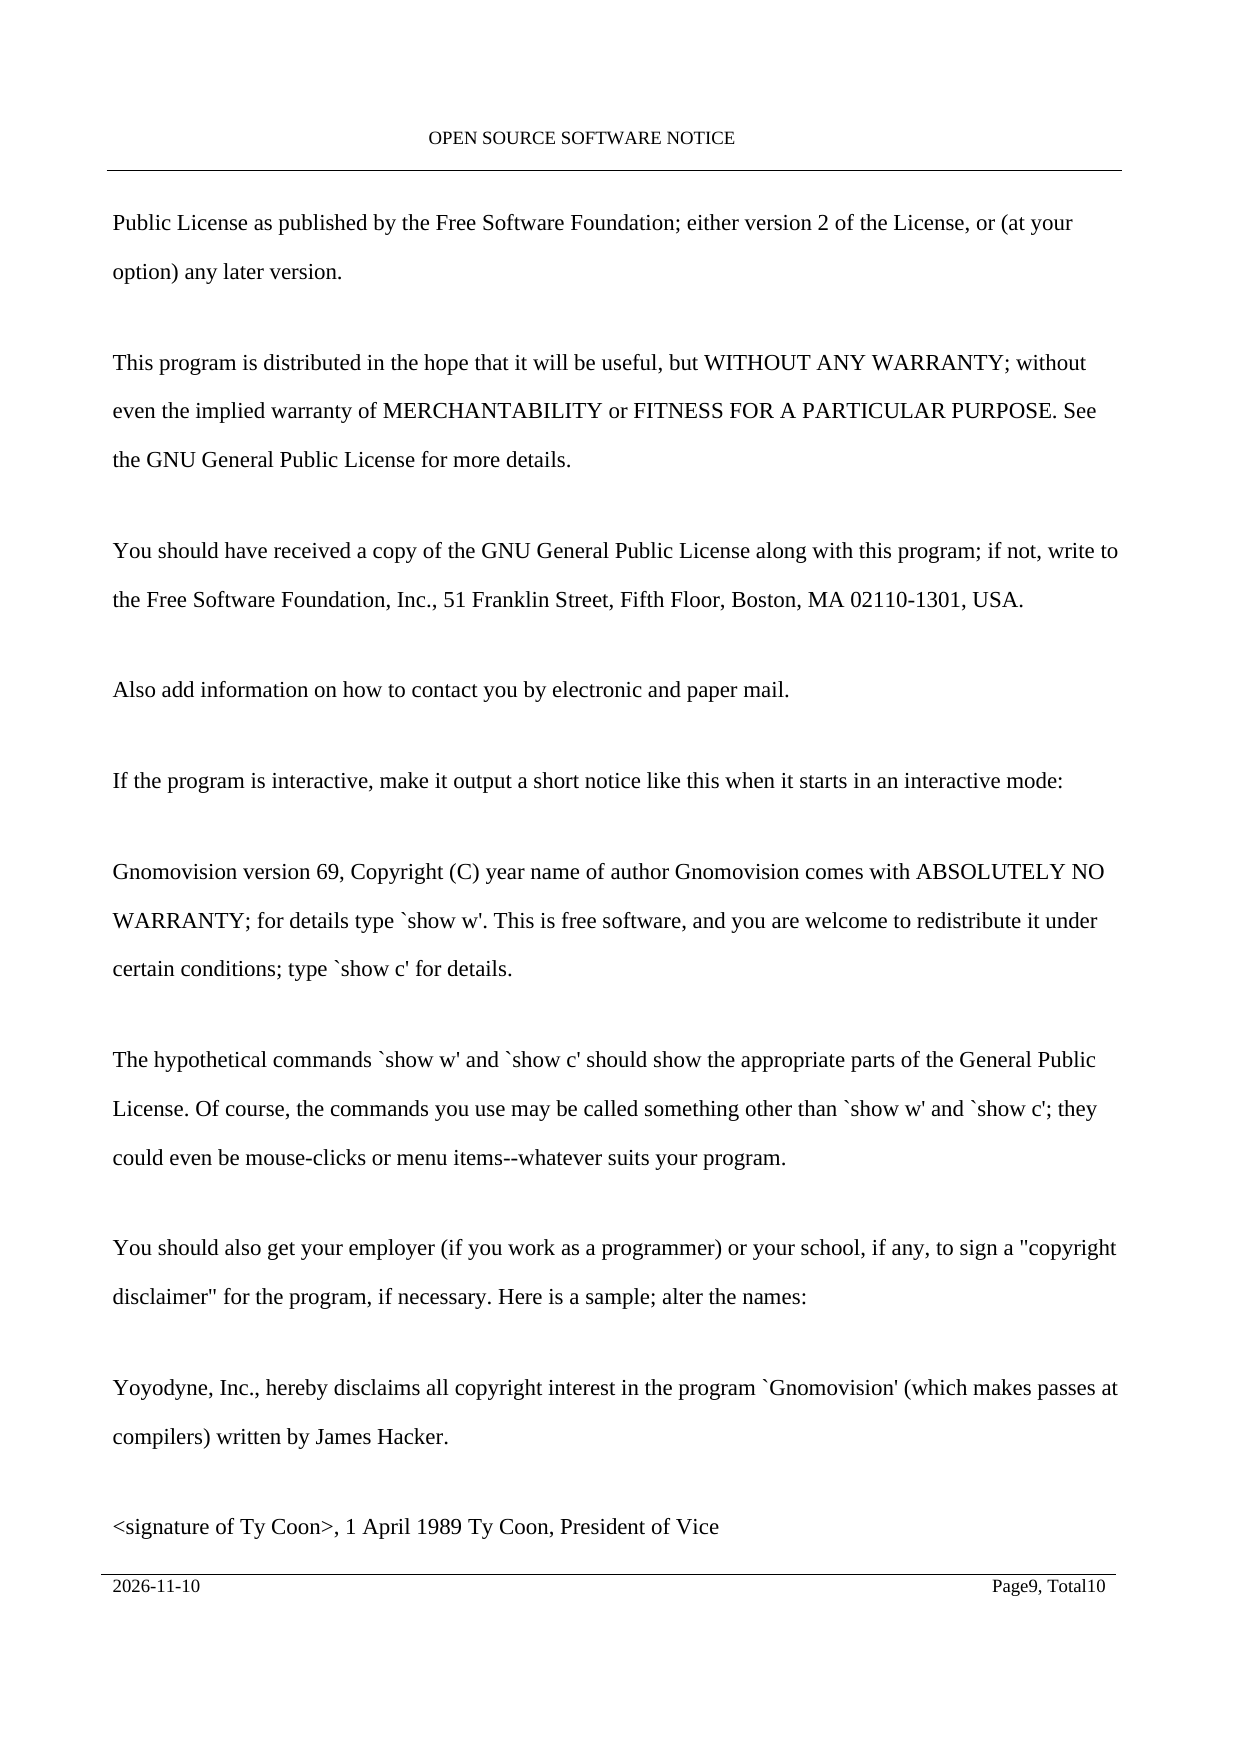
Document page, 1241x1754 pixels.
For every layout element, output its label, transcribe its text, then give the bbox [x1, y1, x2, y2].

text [112, 206, 1128, 288]
text You should also get your employer (if you work as a programmer) or your school, if any, to sign a "copyright disclaimer" for the program, if necessary. Here is a sample; alter the names: [112, 1231, 1128, 1313]
text <signature of Ty Coon>, 1 April 1989 Ty Coon, President of Vice [112, 1510, 1128, 1543]
text The hypothetical commands `show w' and `show c' should show the appropriate parts of the General Public License. Of course, the commands you use may be called something other than `show w' and `show c'; they could even be mouse-clicks or menu items--whatever suits your program. [112, 1043, 1128, 1173]
text Gnomovision version 69, Copyright (C) year name of author Gnomovision comes with ABSOLUTELY NO WARRANTY; for details type `show w'. This is free software, and you are welcome to redistribute it under certain conditions; type `show c' for details. [112, 855, 1128, 985]
text You should have received a copy of the GNU General Public License along with this program; if not, write to the Free Software Foundation, Inc., 51 Franklin Street, Fifth Floor, Boston, MA 02110-1301, USA. [112, 534, 1128, 615]
text This program is distributed in the hope that it will be useful, but WITHOUT ANY WARRANTY; without even the implied warranty of MERCHANTABILITY or FITNESS FOR A PARTICULAR PURPOSE. See the GNU General Public License for more details. [112, 346, 1128, 476]
text Also add information on how to contact you by electronic and paper mail. [112, 673, 1128, 706]
text If the program is interactive, make it output a short notice like this when it starts in an interactive mode: [112, 764, 1128, 797]
text Yoyodyne, Inc., hereby disclaims all copyright interest in the program `Gnomovision' (which makes passes at compilers) written by James Hacker. [112, 1371, 1128, 1452]
